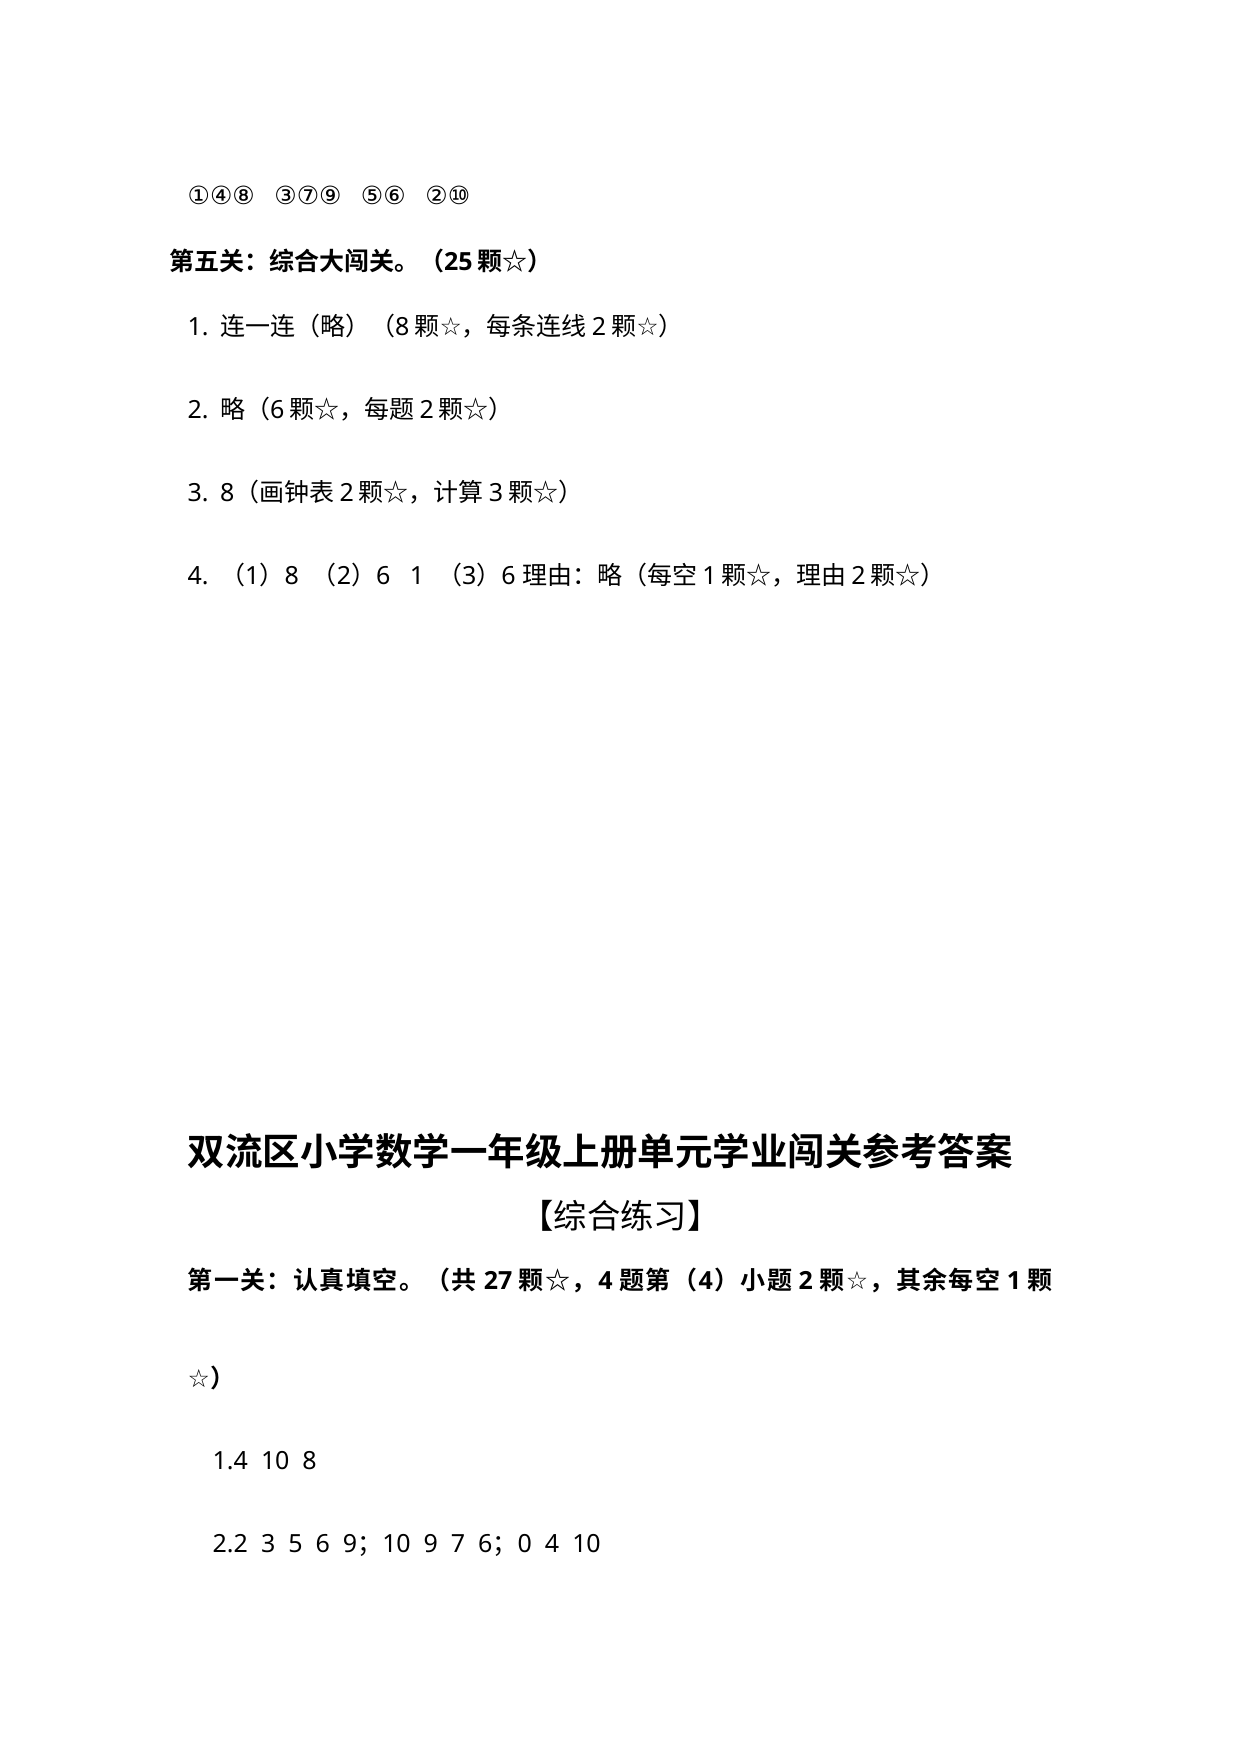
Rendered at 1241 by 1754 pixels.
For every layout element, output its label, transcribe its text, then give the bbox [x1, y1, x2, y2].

list 连一连（略）（8颗☆，每条连线2颗☆） [187, 292, 1042, 357]
text 【综合练习】 [187, 1181, 1053, 1246]
text 双流区小学数学一年级上册单元学业闯关参考答案 [187, 1116, 1053, 1181]
list 第一关：认真填空。（共27颗☆，4题第（4）小题2颗☆，其余每空1颗☆） [187, 1246, 1053, 1409]
text 2.2 3 5 6 9；10 9 7 6；0 4 10 [187, 1509, 1053, 1574]
list （1）8 （2）6 1 （3）6 理由：略（每空1颗☆，理由2颗☆） [187, 541, 1042, 606]
list 略（6颗☆，每题2颗☆） [187, 375, 1042, 440]
text 第五关：综合大闯关。（25颗☆） [144, 227, 1053, 292]
list ①④⑧ ③⑦⑨ ⑤⑥ ②⑩ [187, 162, 1053, 227]
list 8（画钟表2颗☆，计算3颗☆） [187, 458, 1042, 523]
text 1.4 10 8 [187, 1427, 1053, 1492]
